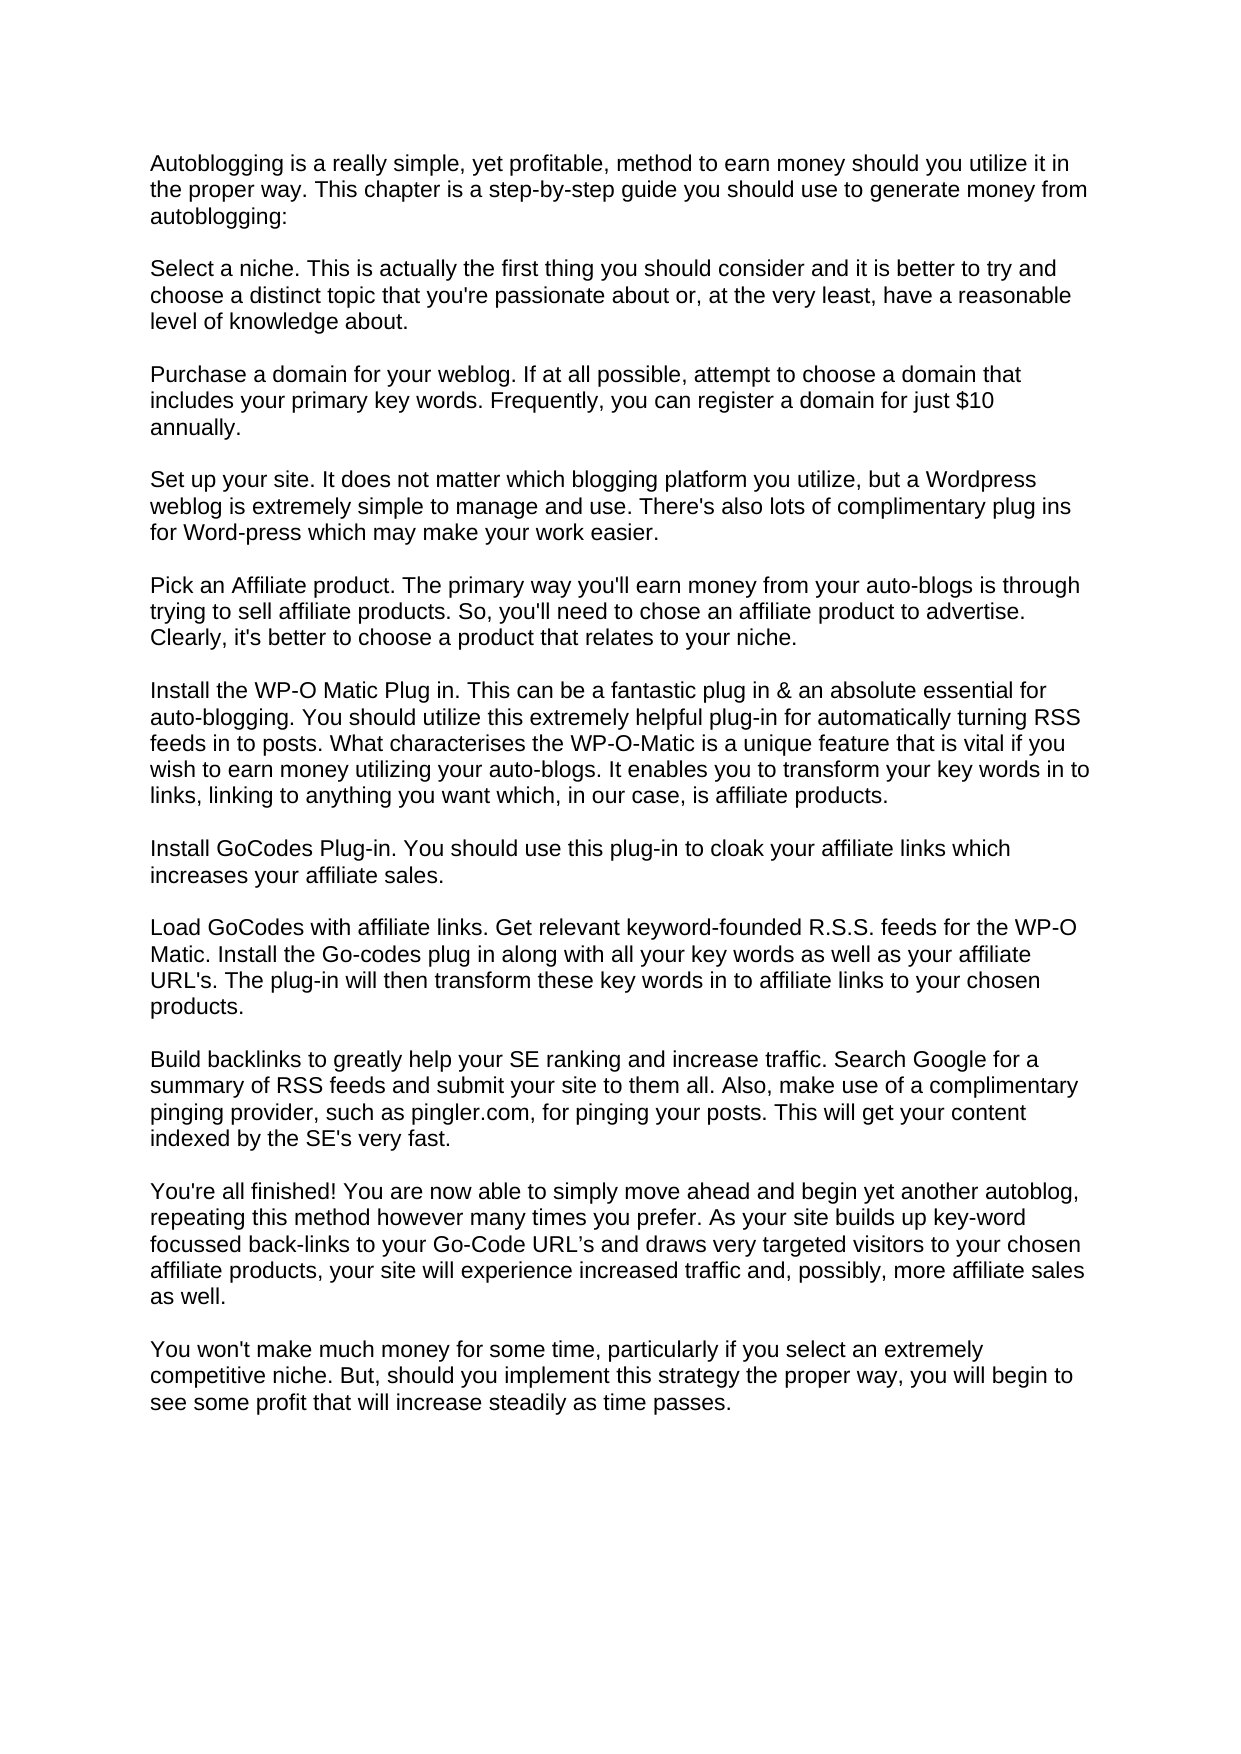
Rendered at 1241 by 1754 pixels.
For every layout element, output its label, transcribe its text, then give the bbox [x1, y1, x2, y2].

text You're all finished! You are now able to simply move ahead and begin yet another autoblog, repeating this method however many times you prefer. As your site builds up key-word focussed back-links to your Go-Code URL’s and draws very targeted visitors to your chosen affiliate products, your site will experience increased traffic and, possibly, more affiliate sales as well. [150, 1178, 1090, 1309]
text Install GoCodes Plug-in. You should use this plug-in to cloak your affiliate links which increases your affiliate sales. [150, 835, 1090, 888]
text Purchase a domain for your weblog. If at all possible, attempt to choose a domain that includes your primary key words. Frequently, you can register a domain for just $10 annually. [150, 361, 1090, 440]
text You won't make much money for some time, particularly if you select an extremely competitive niche. But, should you implement this strategy the proper way, you will begin to see some profit that will increase steadily as time passes. [150, 1336, 1090, 1415]
text Pick an Affiliate product. The primary way you'll earn money from your auto-blogs is through trying to sell affiliate products. So, you'll need to chose an affiliate product to advertise. Clearly, it's better to choose a product that relates to your niche. [150, 572, 1090, 651]
text Install the WP-O Matic Plug in. This can be a fantastic plug in & an absolute essential for auto-blogging. You should utilize this extremely helpful plug-in for automatically turning RSS feeds in to posts. What characterises the WP-O-Matic is a unique feature that is vital if you wish to earn money utilizing your auto-blogs. It enables you to transform your key words in to links, linking to anything you want which, in our case, is affiliate products. [150, 677, 1090, 809]
text Build backlinks to greatly help your SE ranking and increase traffic. Search Google for a summary of RSS feeds and submit your site to them all. Also, make use of a complimentary pinging provider, such as pingler.com, for pinging your posts. This will get your content indexed by the SE's very fast. [150, 1046, 1090, 1151]
text Select a niche. This is actually the first thing you should consider and it is better to try and choose a distinct topic that you're passionate about or, at the very least, have a reasonable level of knowledge about. [150, 255, 1090, 334]
text Autoblogging is a really simple, yet profitable, method to earn money should you utilize it in the proper way. This chapter is a step-by-step guide you should use to generate money from autoblogging: [150, 150, 1090, 229]
text Load GoCodes with affiliate links. Get relevant keyword-founded R.S.S. feeds for the WP-O Matic. Install the Go-codes plug in along with all your key words as well as your affiliate URL's. The plug-in will then transform these key words in to affiliate links to your chosen products. [150, 914, 1090, 1020]
text Set up your site. It does not matter which blogging platform you utilize, but a Wordpress weblog is extremely simple to manage and use. There's also lots of complimentary plug ins for Word-press which may make your work easier. [150, 466, 1090, 545]
